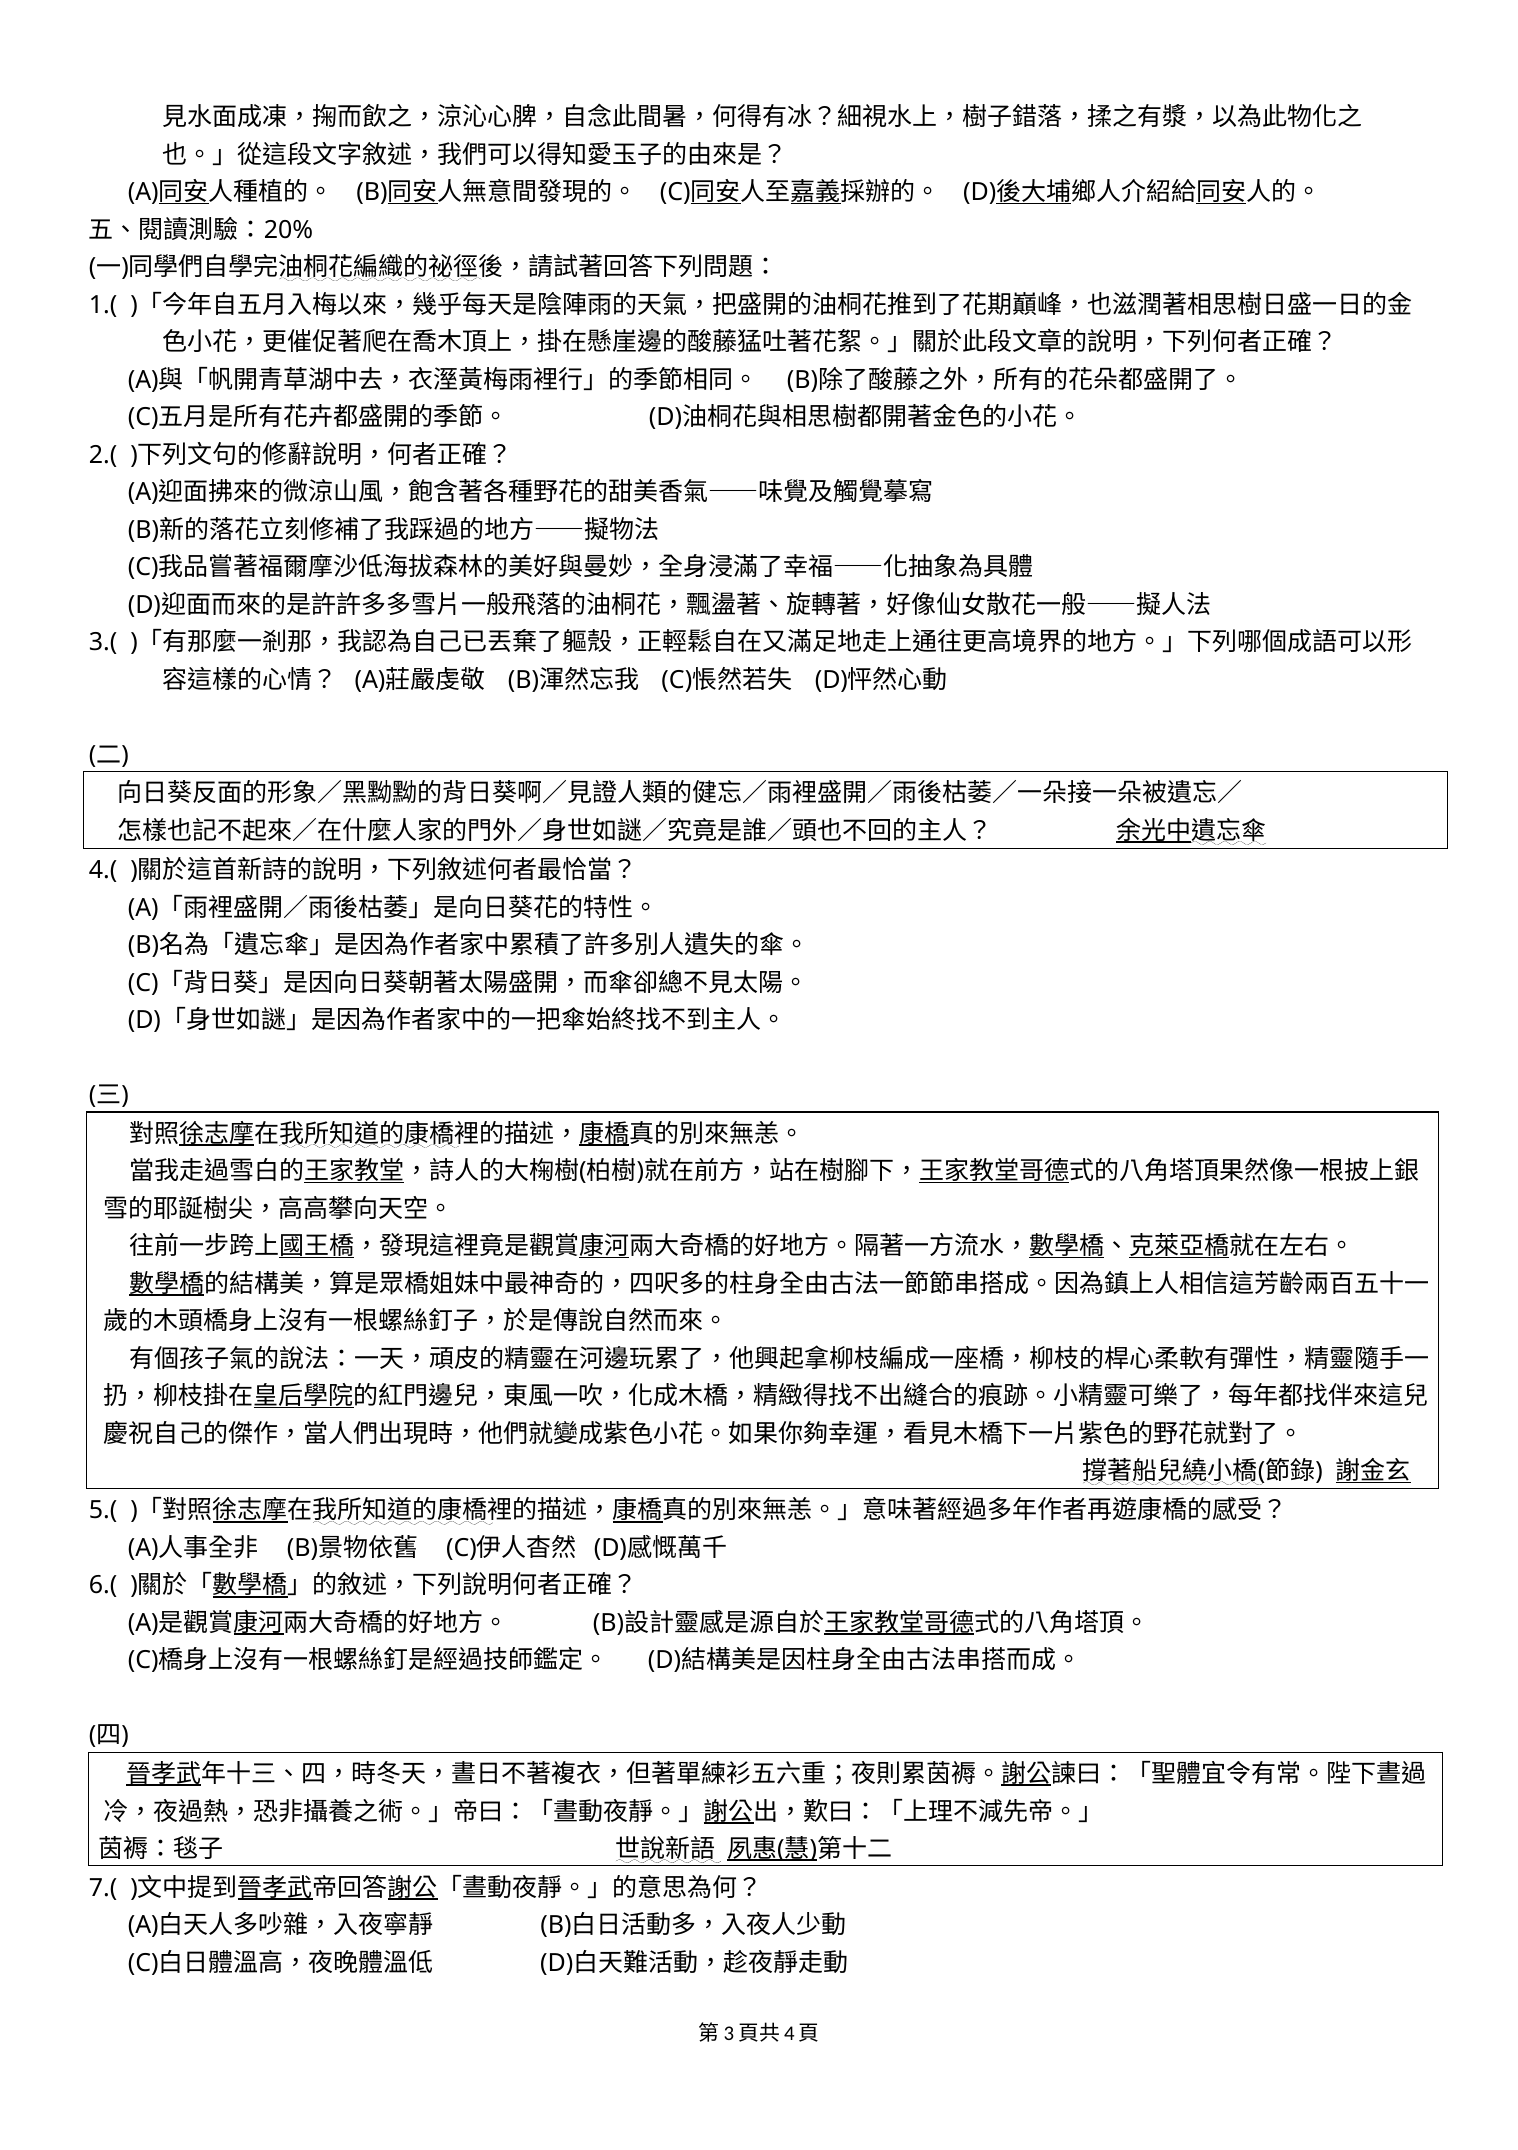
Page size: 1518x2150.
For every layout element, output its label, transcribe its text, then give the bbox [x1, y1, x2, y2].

text (D)迎面而來的是許許多多雪片一般飛落的油桐花，飄盪著、旋轉著，好像仙女散花一般——擬人法 [89, 583, 1429, 621]
text (C)白日體溫高，夜晚體溫低 (D)白天難活動，趁夜靜走動 [89, 1941, 1429, 1979]
table_header 晉孝武年十三、四，時冬天，晝日不著複衣，但著單練衫五六重；夜則累茵褥。謝公諫曰：「聖體宜令有常。陛下晝過冷，夜過熱，恐非攝養之術。」帝曰：「晝動夜靜。」謝公出，歎曰：「上理不減先帝。」 茵褥：毯子 世說新語 夙惠(慧)第十二 [89, 1753, 1442, 1865]
text (A)同安人種植的。 (B)同安人無意間發現的。 (C)同安人至嘉義採辦的。 (D)後大埔鄉人介紹給同安人的。 [89, 171, 1429, 208]
text (二) [89, 733, 1429, 771]
text (C)「背日葵」是因向日葵朝著太陽盛開，而傘卻總不見太陽。 [89, 961, 1429, 999]
table_header 向日葵反面的形象／黑黝黝的背日葵啊／見證人類的健忘／雨裡盛開／雨後枯萎／一朵接一朵被遺忘／ 怎樣也記不起來／在什麼人家的門外／身世如謎／究竟是誰／頭也不回的主人？ 余光中遺忘傘 [84, 772, 1447, 848]
text 2.( )下列文句的修辭說明，何者正確？ [89, 433, 1429, 471]
text (A)迎面拂來的微涼山風，飽含著各種野花的甜美香氣——味覺及觸覺摹寫 [89, 471, 1429, 508]
text (A)人事全非 (B)景物依舊 (C)伊人杳然 (D)感慨萬千 [89, 1527, 1429, 1564]
text (B)名為「遺忘傘」是因為作者家中累積了許多別人遺失的傘。 [89, 924, 1429, 961]
text (A)與「帆開青草湖中去，衣溼黃梅雨裡行」的季節相同。 (B)除了酸藤之外，所有的花朵都盛開了。 [89, 358, 1429, 396]
text (C)橋身上沒有一根螺絲釘是經過技師鑑定。 (D)結構美是因柱身全由古法串搭而成。 [89, 1639, 1429, 1677]
text (A)白天人多吵雜，入夜寧靜 (B)白日活動多，入夜人少動 [89, 1904, 1429, 1941]
text 1.( )「今年自五月入梅以來，幾乎每天是陰陣雨的天氣，把盛開的油桐花推到了花期巔峰，也滋潤著相思樹日盛一日的金色小花，更催促著爬在喬木頂上，掛在懸崖邊的酸藤猛吐著花絮。」關於此段文章的說明，下列何者正確？ [89, 283, 1429, 358]
text (一)同學們自學完油桐花編織的祕徑後，請試著回答下列問題： [89, 246, 1429, 283]
text 五、閱讀測驗：20% [89, 208, 1429, 246]
text 6.( )關於「數學橋」的敘述，下列說明何者正確？ [89, 1564, 1429, 1602]
text (B)新的落花立刻修補了我踩過的地方——擬物法 [89, 508, 1429, 546]
text 4.( )關於這首新詩的說明，下列敘述何者最恰當？ [89, 849, 1429, 886]
text 5.( )「對照徐志摩在我所知道的康橋裡的描述，康橋真的別來無恙。」意味著經過多年作者再遊康橋的感受？ [89, 1489, 1429, 1527]
text (C)五月是所有花卉都盛開的季節。 (D)油桐花與相思樹都開著金色的小花。 [89, 396, 1429, 433]
text (A)「雨裡盛開／雨後枯萎」是向日葵花的特性。 [89, 886, 1429, 924]
table_header 對照徐志摩在我所知道的康橋裡的描述，康橋真的別來無恙。 當我走過雪白的王家教堂，詩人的大椈樹(柏樹)就在前方，站在樹腳下，王家教堂哥德式的八角塔頂果然像一根披上銀雪的耶誕樹尖，高高攀向天空。 往前一步跨上國王橋，發現這裡竟是觀賞康河兩大奇橋的好地方。隔著一方流水，數學橋、克萊亞橋就在左右。 數學橋的結構美，算是眾橋姐妹中最神奇的，四呎多的柱身全由古法一節節串搭成。因為鎮上人相信這芳齡兩百五十一歲的木頭橋身上沒有一根螺絲釘子，於是傳說自然而來。 有個孩子氣的說法：一天，頑皮的精靈在河邊玩累了，他興起拿柳枝編成一座橋，柳枝的桿心柔軟有彈性，精靈隨手一扔，柳枝掛在皇后學院的紅門邊兒，東風一吹，化成木橋，精緻得找不出縫合的痕跡。小精靈可樂了，每年都找伴來這兒慶祝自己的傑作，當人們出現時，他們就變成紫色小花。如果你夠幸運，看見木橋下一片紫色的野花就對了。 撐著船兒繞小橋(節錄) 謝金玄 [87, 1113, 1438, 1488]
text 7.( )文中提到晉孝武帝回答謝公「晝動夜靜。」的意思為何？ [89, 1866, 1429, 1904]
text (四) [89, 1714, 1429, 1752]
text 3.( )「有那麼一剎那，我認為自己已丟棄了軀殼，正輕鬆自在又滿足地走上通往更高境界的地方。」下列哪個成語可以形容這樣的心情？ (A)莊嚴虔敬 (B)渾然忘我 (C)悵然若失 (D)怦然心動 [89, 621, 1429, 696]
text (D)「身世如謎」是因為作者家中的一把傘始終找不到主人。 [89, 999, 1429, 1036]
text (C)我品嘗著福爾摩沙低海拔森林的美好與曼妙，全身浸滿了幸福——化抽象為具體 [89, 546, 1429, 583]
text (A)是觀賞康河兩大奇橋的好地方。 (B)設計靈感是源自於王家教堂哥德式的八角塔頂。 [89, 1602, 1429, 1639]
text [89, 96, 1429, 171]
text (三) [89, 1074, 1429, 1111]
